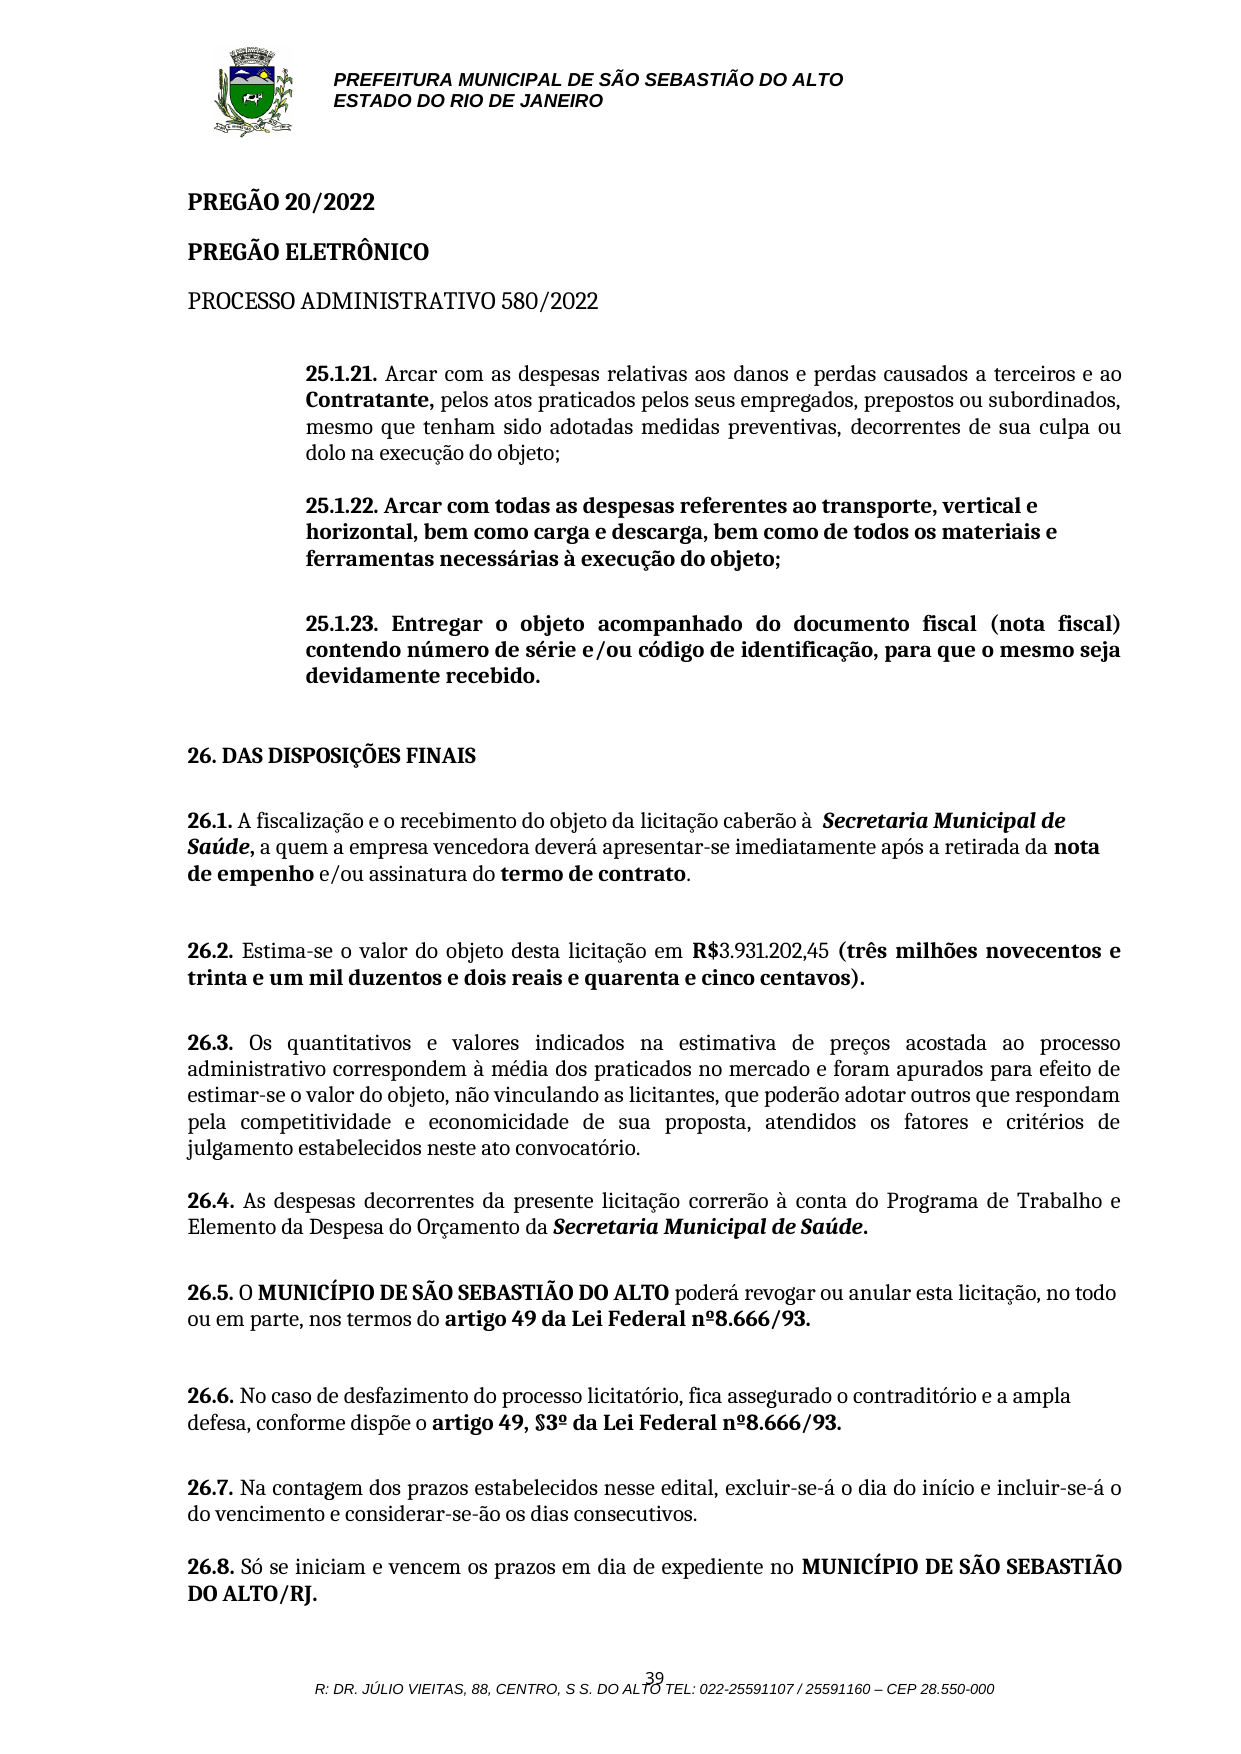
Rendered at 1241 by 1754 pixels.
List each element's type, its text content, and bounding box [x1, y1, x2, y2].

text 25.1.23. Entregar o objeto acompanhado do documento fiscal (nota fiscal) contendo número de série e/ou código de identificação, para que o mesmo seja devidamente recebido. [306, 611, 1122, 690]
picture [213, 44, 294, 139]
text 26.7. Na contagem dos prazos estabelecidos nesse edital, excluir-se-á o dia do início e incluir-se-á o do vencimento e considerar-se-ão os dias consecutivos. [187, 1475, 1122, 1528]
text 26.8. Só se iniciam e vencem os prazos em dia de expediente no MUNICÍPIO DE SÃO SEBASTIÃO DO ALTO/RJ. [187, 1554, 1122, 1607]
text 26.4. As despesas decorrentes da presente licitação correrão à conta do Programa de Trabalho e Elemento da Despesa do Orçamento da Secretaria Municipal de Saúde. [187, 1188, 1122, 1240]
text 26.6. No caso de desfazimento do processo licitatório, fica assegurado o contraditório e a ampla defesa, conforme dispõe o artigo 49, §3º da Lei Federal nº8.666/93. [187, 1383, 1122, 1436]
text 26.1. A fiscalização e o recebimento do objeto da licitação caberão à Secretaria Municipal de Saúde, a quem a empresa vencedora deverá apresentar-se imediatamente após a retirada da nota de empenho e/ou assinatura do termo de contrato. [187, 808, 1122, 887]
text 26.2. Estima-se o valor do objeto desta licitação em R$3.931.202,45 (três milhões novecentos e trinta e um mil duzentos e dois reais e quarenta e cinco centavos). [187, 938, 1122, 991]
text 26. DAS DISPOSIÇÕES FINAIS [187, 742, 1122, 769]
text 26.5. O MUNICÍPIO DE SÃO SEBASTIÃO DO ALTO poderá revogar ou anular esta licitação, no todo ou em parte, nos termos do artigo 49 da Lei Federal nº8.666/93. [187, 1279, 1122, 1332]
text 25.1.21. Arcar com as despesas relativas aos danos e perdas causados a terceiros e ao Contratante, pelos atos praticados pelos seus empregados, prepostos ou subordinados, mesmo que tenham sido adotadas medidas preventivas, decorrentes de sua culpa ou dolo na execução do objeto; [306, 361, 1122, 466]
text 25.1.22. Arcar com todas as despesas referentes ao transporte, vertical e horizontal, bem como carga e descarga, bem como de todos os materiais e ferramentas necessárias à execução do objeto; [306, 493, 1122, 572]
text 26.3. Os quantitativos e valores indicados na estimativa de preços acostada ao processo administrativo correspondem à média dos praticados no mercado e foram apurados para efeito de estimar-se o valor do objeto, não vinculando as licitantes, que poderão adotar outros que respondam pela competitividade e economicidade de sua proposta, atendidos os fatores e critérios de julgamento estabelecidos neste ato convocatório. [187, 1029, 1122, 1161]
